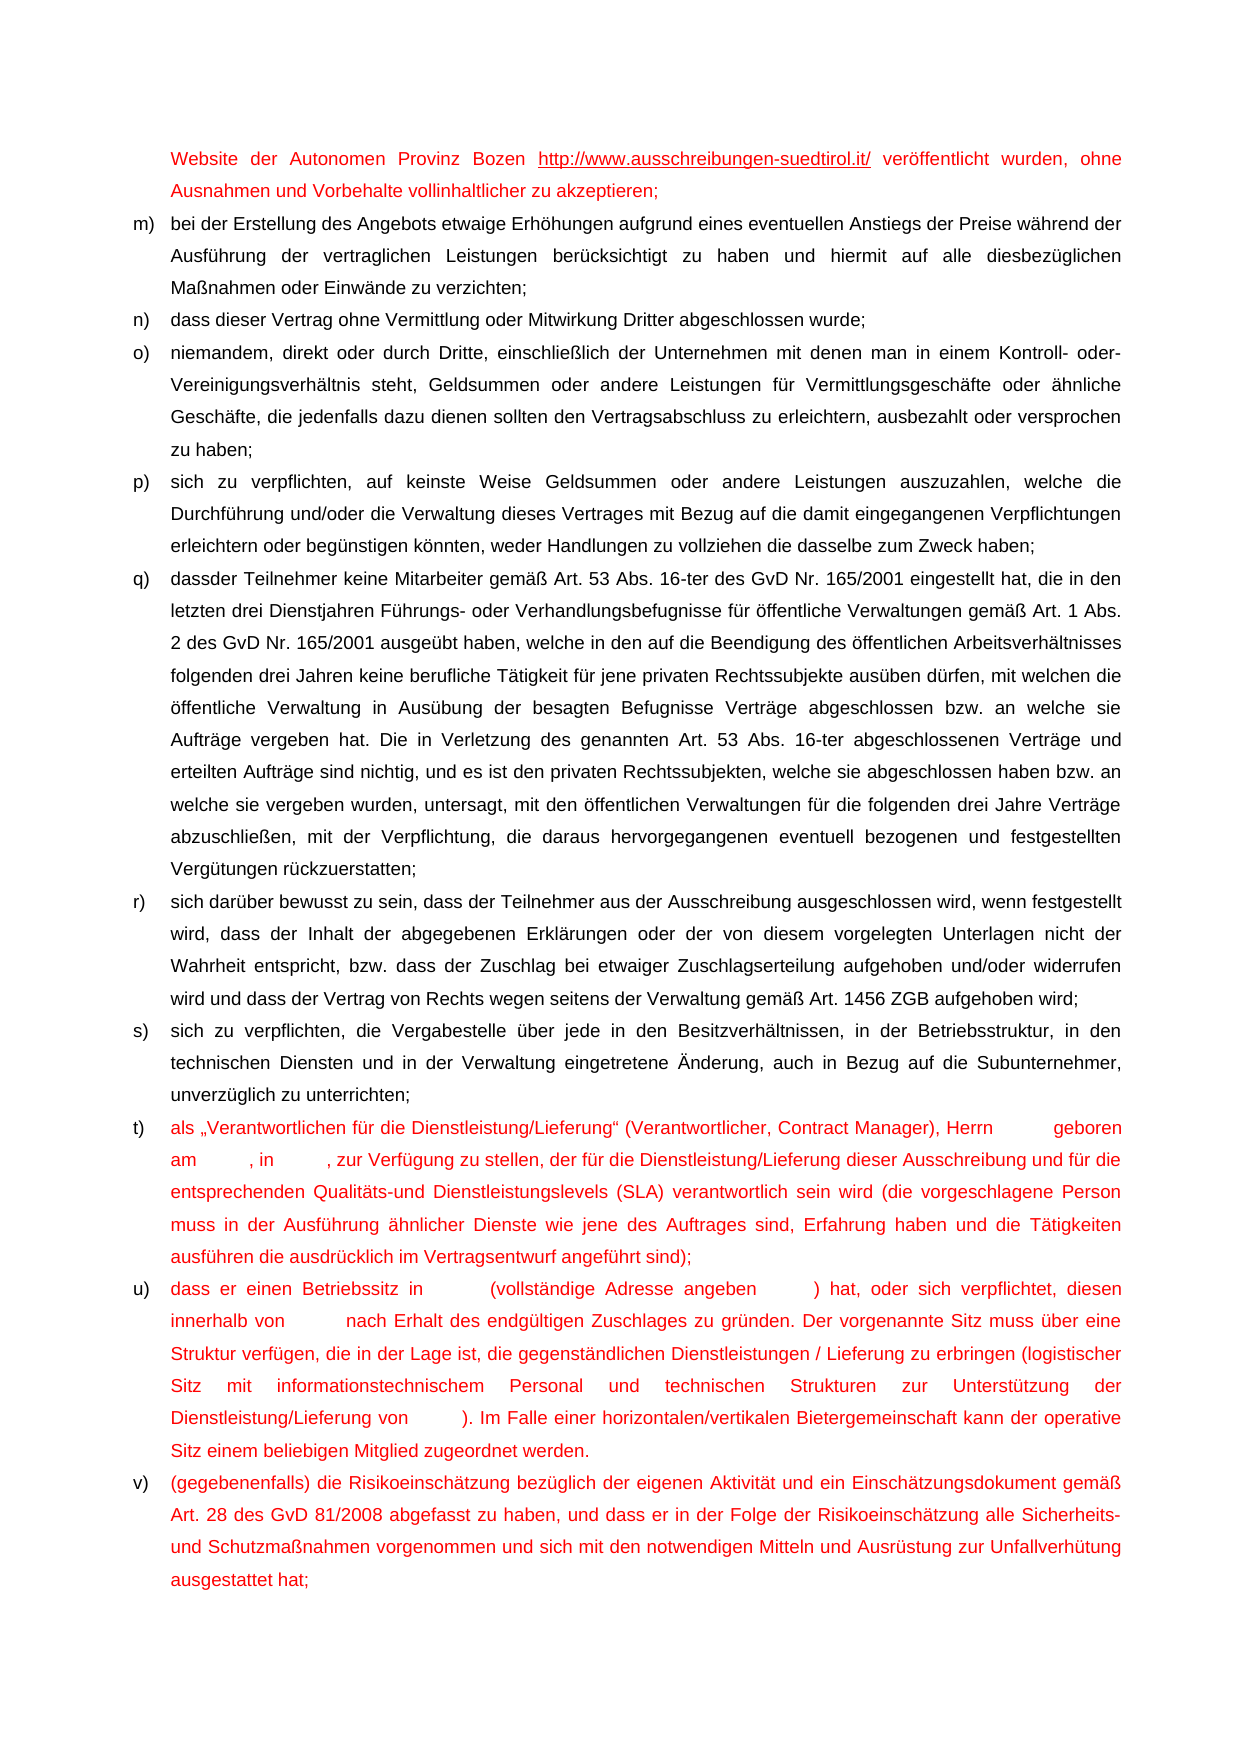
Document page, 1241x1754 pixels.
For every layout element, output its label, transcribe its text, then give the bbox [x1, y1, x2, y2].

list dass dieser Vertrag ohne Vermittlung oder Mitwirkung Dritter abgeschlossen wurde; [133, 309, 1122, 331]
list als „Verantwortlichen für die Dienstleistung/Lieferung“ (Verantwortlicher, Contract Manager), Herrn geboren am , in , zur Verfügung zu stellen, der für die Dienstleistung/Lieferung dieser Ausschreibung und für die entsprechenden Qualitäts-und Dienstleistungslevels (SLA) verantwortlich sein wird (die vorgeschlagene Person muss in der Ausführung ähnlicher Dienste wie jene des Auftrages sind, Erfahrung haben und die Tätigkeiten ausführen die ausdrücklich im Vertragsentwurf angeführt sind); [133, 1116, 1122, 1267]
list niemandem, direkt oder durch Dritte, einschließlich der Unternehmen mit denen man in einem Kontroll- oder- Vereinigungsverhältnis steht, Geldsummen oder andere Leistungen für Vermittlungsgeschäfte oder ähnliche Geschäfte, die jedenfalls dazu dienen sollten den Vertragsabschluss zu erleichtern, ausbezahlt oder versprochen zu haben; [133, 341, 1122, 460]
list sich zu verpflichten, auf keinste Weise Geldsummen oder andere Leistungen auszuzahlen, welche die Durchführung und/oder die Verwaltung dieses Vertrages mit Bezug auf die damit eingegangenen Verpflichtungen erleichtern oder begünstigen könnten, weder Handlungen zu vollziehen die dasselbe zum Zweck haben; [133, 471, 1122, 557]
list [133, 148, 1122, 202]
list (gegebenenfalls) die Risikoeinschätzung bezüglich der eigenen Aktivität und ein Einschätzungsdokument gemäß Art. 28 des GvD 81/2008 abgefasst zu haben, und dass er in der Folge der Risikoeinschätzung alle Sicherheits- und Schutzmaßnahmen vorgenommen und sich mit den notwendigen Mitteln und Ausrüstung zur Unfallverhütung ausgestattet hat; [133, 1472, 1122, 1590]
list bei der Erstellung des Angebots etwaige Erhöhungen aufgrund eines eventuellen Anstiegs der Preise während der Ausführung der vertraglichen Leistungen berücksichtigt zu haben und hiermit auf alle diesbezüglichen Maßnahmen oder Einwände zu verzichten; [133, 212, 1122, 298]
list sich darüber bewusst zu sein, dass der Teilnehmer aus der Ausschreibung ausgeschlossen wird, wenn festgestellt wird, dass der Inhalt der abgegebenen Erklärungen oder der von diesem vorgelegten Unterlagen nicht der Wahrheit entspricht, bzw. dass der Zuschlag bei etwaiger Zuschlagserteilung aufgehoben und/oder widerrufen wird und dass der Vertrag von Rechts wegen seitens der Verwaltung gemäß Art. 1456 ZGB aufgehoben wird; [133, 890, 1122, 1009]
list dass er einen Betriebssitz in (vollständige Adresse angeben ) hat, oder sich verpflichtet, diesen innerhalb von nach Erhalt des endgültigen Zuschlages zu gründen. Der vorgenannte Sitz muss über eine Struktur verfügen, die in der Lage ist, die gegenständlichen Dienstleistungen / Lieferung zu erbringen (logistischer Sitz mit informationstechnischem Personal und technischen Strukturen zur Unterstützung der Dienstleistung/Lieferung von ). Im Falle einer horizontalen/vertikalen Bietergemeinschaft kann der operative Sitz einem beliebigen Mitglied zugeordnet werden. [133, 1278, 1122, 1461]
list dassder Teilnehmer keine Mitarbeiter gemäß Art. 53 Abs. 16-ter des GvD Nr. 165/2001 eingestellt hat, die in den letzten drei Dienstjahren Führungs- oder Verhandlungsbefugnisse für öffentliche Verwaltungen gemäß Art. 1 Abs. 2 des GvD Nr. 165/2001 ausgeübt haben, welche in den auf die Beendigung des öffentlichen Arbeitsverhältnisses folgenden drei Jahren keine berufliche Tätigkeit für jene privaten Rechtssubjekte ausüben dürfen, mit welchen die öffentliche Verwaltung in Ausübung der besagten Befugnisse Verträge abgeschlossen bzw. an welche sie Aufträge vergeben hat. Die in Verletzung des genannten Art. 53 Abs. 16-ter abgeschlossenen Verträge und erteilten Aufträge sind nichtig, und es ist den privaten Rechtssubjekten, welche sie abgeschlossen haben bzw. an welche sie vergeben wurden, untersagt, mit den öffentlichen Verwaltungen für die folgenden drei Jahre Verträge abzuschließen, mit der Verpflichtung, die daraus hervorgegangenen eventuell bezogenen und festgestellten Vergütungen rückzuerstatten; [133, 567, 1122, 880]
list sich zu verpflichten, die Vergabestelle über jede in den Besitzverhältnissen, in der Betriebsstruktur, in den technischen Diensten und in der Verwaltung eingetretene Änderung, auch in Bezug auf die Subunternehmer, unverzüglich zu unterrichten; [133, 1019, 1122, 1106]
